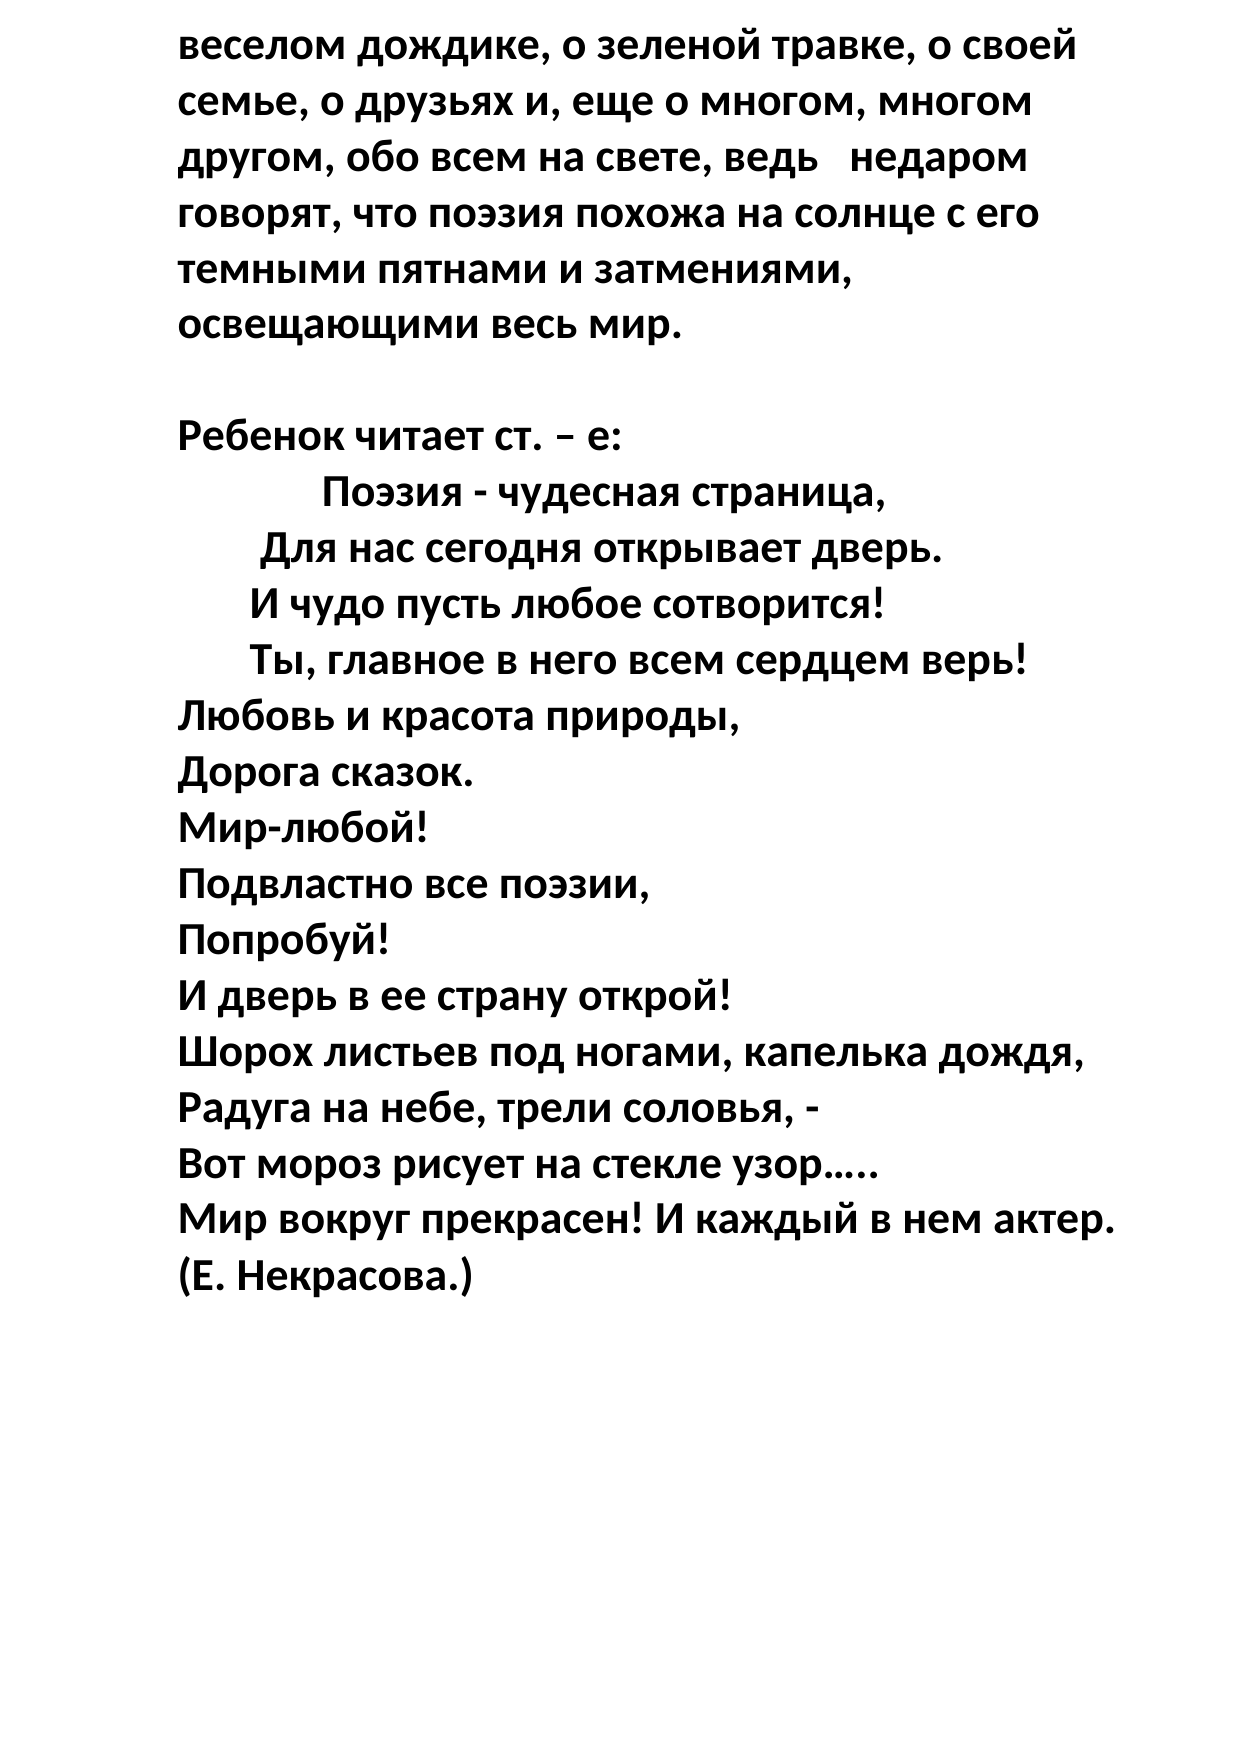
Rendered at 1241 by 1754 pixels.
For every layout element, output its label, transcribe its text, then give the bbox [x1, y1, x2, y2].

text Ребенок читает ст. – е: [177, 406, 1152, 462]
text И чудо пусть любое сотворится! [177, 574, 1152, 630]
text Вот мороз рисует на стекле узор….. [177, 1133, 1152, 1189]
text Мир-любой! [177, 798, 1152, 854]
text Для нас сегодня открывает дверь. [177, 518, 1152, 574]
text И дверь в ее страну открой! [177, 966, 1152, 1022]
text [177, 15, 1152, 350]
text Радуга на небе, трели соловья, - [177, 1078, 1152, 1133]
text (Е. Некрасова.) [177, 1245, 1152, 1301]
text Дорога сказок. [177, 742, 1152, 798]
text Любовь и красота природы, [177, 686, 1152, 742]
text Попробуй! [177, 910, 1152, 966]
text Подвластно все поэзии, [177, 854, 1152, 910]
text Шорох листьев под ногами, капелька дождя, [177, 1022, 1152, 1078]
text Мир вокруг прекрасен! И каждый в нем актер. [177, 1189, 1152, 1245]
text Ты, главное в него всем сердцем верь! [177, 630, 1152, 686]
text Поэзия - чудесная страница, [177, 462, 1152, 518]
